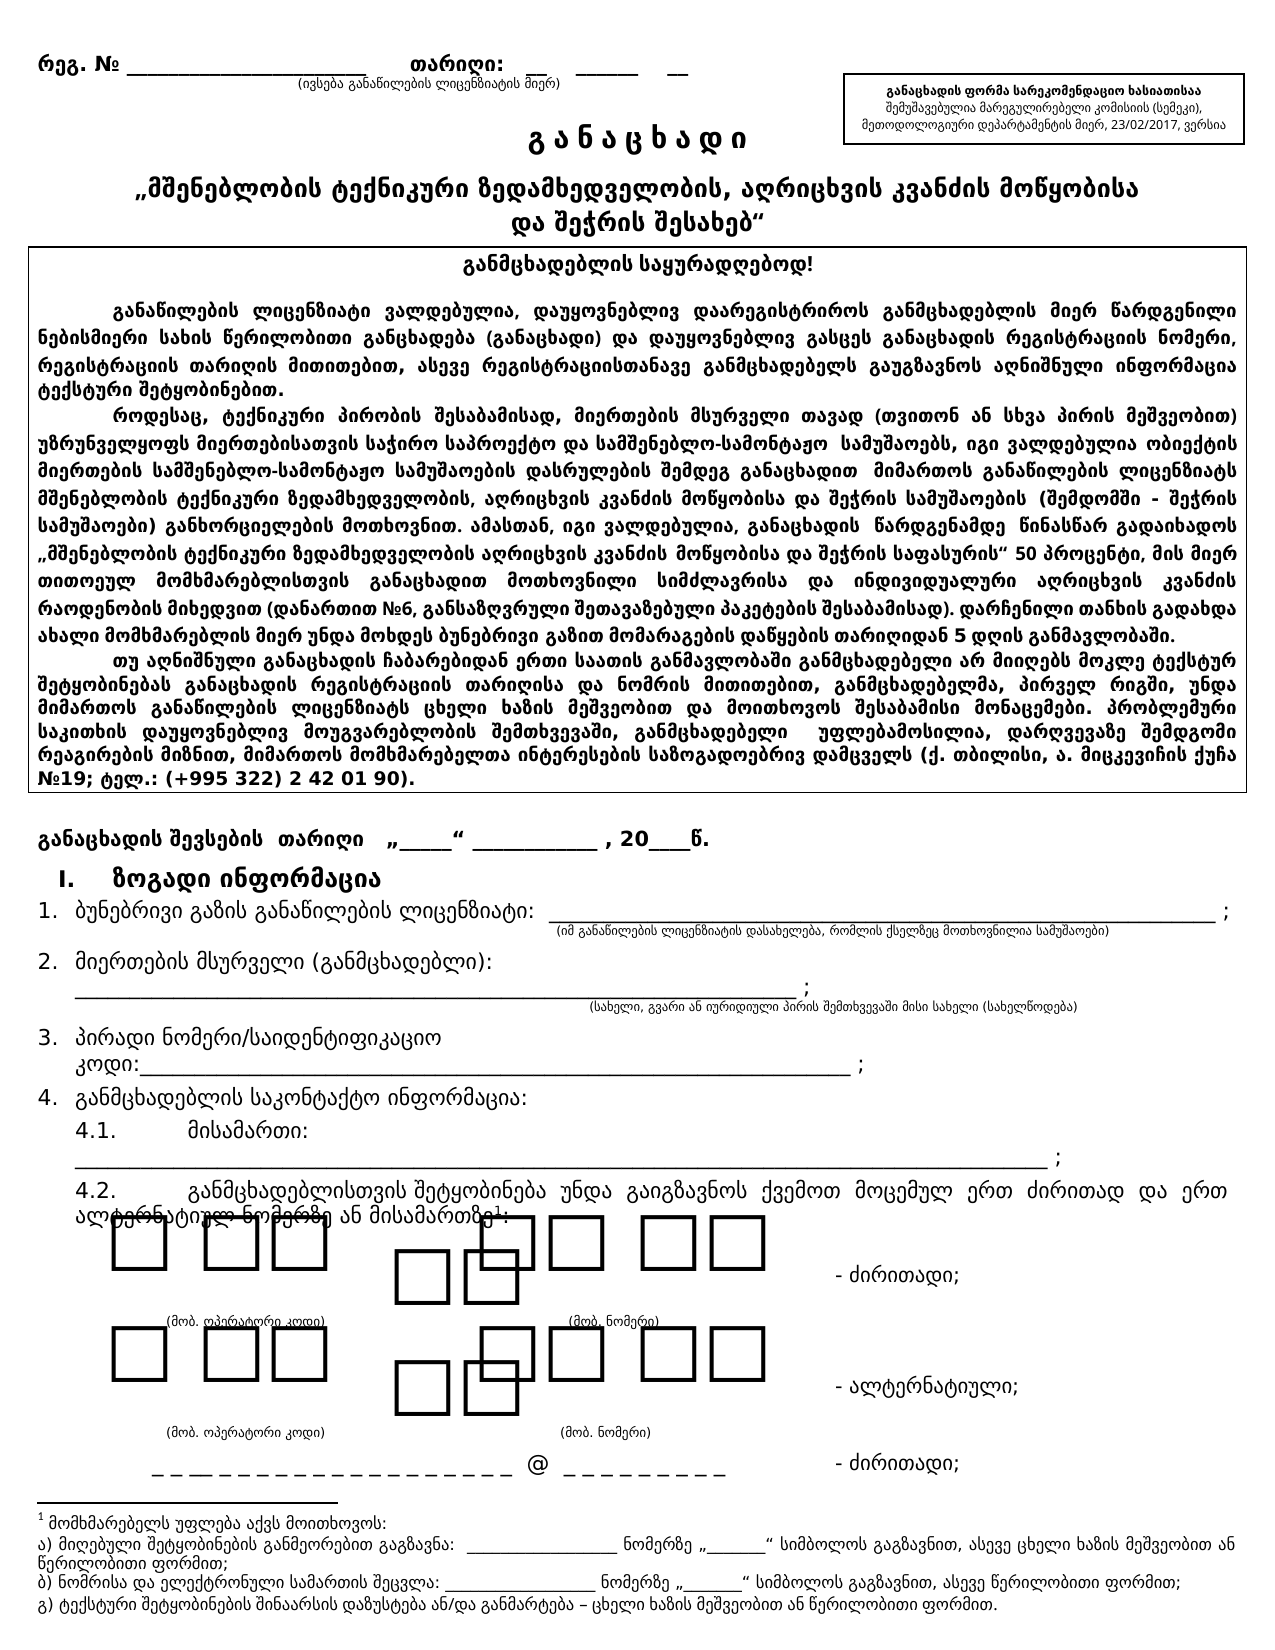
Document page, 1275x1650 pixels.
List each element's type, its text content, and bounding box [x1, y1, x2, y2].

list განმცხადებლისთვის შეტყობინება უნდა გაიგზავნოს ქვემოთ მოცემულ ერთ ძირითად და ერთ ალტერნატიულ ნომერზე ან მისამართზე: [75, 1178, 1237, 1229]
text განაცხადის შევსების თარიღი „_____“ ____________ , 20____წ. [37, 827, 1237, 851]
list განმცხადებლის საკონტაქტო ინფორმაცია: [37, 1085, 1237, 1110]
table_cell - ალტერნატიული; [824, 1340, 1221, 1451]
table_cell □ □□ □□ □□ □□ (მობ. ოპერატორი კოდი) (მობ. ნომერი) [54, 1340, 823, 1451]
table_cell - ძირითადი; [824, 1451, 1221, 1496]
list მიერთების მსურველი (განმცხადებლი): __________________________________________________________________ ; [37, 949, 1237, 1000]
list მისამართი: _________________________________________________________________________________________ ; [75, 1119, 1237, 1170]
list ზოგადი ინფორმაცია [75, 864, 1237, 893]
text როდესაც, ტექნიკური პირობის შესაბამისად, მიერთების მსურველი თავად (თვითონ ან სხვა პირის მეშვეობით) უზრუნველყოფს მიერთებისათვის საჭირო საპროექტო და სამშენებლო-სამონტაჟო სამუშაოებს, იგი ვალდებულია ობიექტის მიერთების სამშენებლო-სამონტაჟო სამუშაოების დასრულების შემდეგ განაცხადით მიმართოს განაწილების ლიცენზიატს მშენებლობის ტექნიკური ზედამხედველობის, აღრიცხვის კვანძის მოწყობისა და შეჭრის სამუშაოების (შემდომში - შეჭრის სამუშაოები) განხორციელების მოთხოვნით. ამასთან, იგი ვალდებულია, განაცხადის წარდგენამდე წინასწარ გადაიხადოს „მშენებლობის ტექნიკური ზედამხედველობის აღრიცხვის კვანძის მოწყობისა და შეჭრის საფასურის“ 50 პროცენტი, მის მიერ თითოეულ მომხმარებლისთვის განაცხადით მოთხოვნილი სიმძლავრისა და ინდივიდუალური აღრიცხვის კვანძის რაოდენობის მიხედვით (დანართით №6, განსაზღვრული შეთავაზებული პაკეტების შესაბამისად). დარჩენილი თანხის გადახდა ახალი მომხმარებლის მიერ უნდა მოხდეს ბუნებრივი გაზით მომარაგების დაწყების თარიღიდან 5 დღის განმავლობაში. [29, 399, 1246, 647]
text (იმ განაწილების ლიცენზიატის დასახელება, რომლის ქსელზეც მოთხოვნილია სამუშაოები) [37, 923, 1237, 949]
text (ივსება განაწილების ლიცენზიატის მიერ) [37, 77, 843, 103]
text გ ა ნ ა ც ხ ა დ ი [491, 122, 783, 158]
table_header □ □□ □□ □□ □□ (მობ. ოპერატორი კოდი) (მობ. ნომერი) [54, 1229, 823, 1340]
table_header - ძირითადი; [824, 1229, 1221, 1340]
text (სახელი, გვარი ან იურიდიული პირის შემთხვევაში მისი სახელი (სახელწოდება) [37, 1000, 1237, 1025]
list პირადი ნომერი/საიდენტიფიკაციო კოდი:_________________________________________________________________ ; [37, 1025, 1237, 1076]
text განაწილების ლიცენზიატი ვალდებულია, დაუყოვნებლივ დაარეგისტრიროს განმცხადებლის მიერ წარდგენილი ნებისმიერი სახის წერილობითი განცხადება (განაცხადი) და დაუყოვნებლივ გასცეს განაცხადის რეგისტრაციის ნომერი, რეგისტრაციის თარიღის მითითებით, ასევე რეგისტრაციისთანავე განმცხადებელს გაუგზავნოს აღნიშნული ინფორმაცია ტექსტური შეტყობინებით. [29, 294, 1246, 399]
text თუ აღნიშნული განაცხადის ჩაბარებიდან ერთი საათის განმავლობაში განმცხადებელი არ მიიღებს მოკლე ტექსტურ შეტყობინებას განაცხადის რეგისტრაციის თარიღისა და ნომრის მითითებით, განმცხადებელმა, პირველ რიგში, უნდა მიმართოს განაწილების ლიცენზიატს ცხელი ხაზის მეშვეობით და მოითხოვოს შესაბამისი მონაცემები. პრობლემური საკითხის დაუყოვნებლივ მოუგვარებლობის შემთხვევაში, განმცხადებელი უფლებამოსილია, დარღვევაზე შემდგომი რეაგირების მიზნით, მიმართოს მომხმარებელთა ინტერესების საზოგადოებრივ დამცველს (ქ. თბილისი, ა. მიცკევიჩის ქუჩა №19; ტელ.: (+995 322) 2 42 01 90). [29, 647, 1246, 792]
text განმცხადებლის საყურადღებოდ! [29, 248, 1246, 278]
list ბუნებრივი გაზის განაწილების ლიცენზიატი: _____________________________________________________________ ; [37, 898, 1237, 923]
text რეგ. № _______________________ თარიღი: __ ______ __ [37, 52, 1237, 77]
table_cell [54, 1451, 823, 1496]
text „მშენებლობის ტექნიკური ზედამხედველობის, აღრიცხვის კვანძის მოწყობისა და შეჭრის შესახებ“ [132, 171, 1142, 239]
